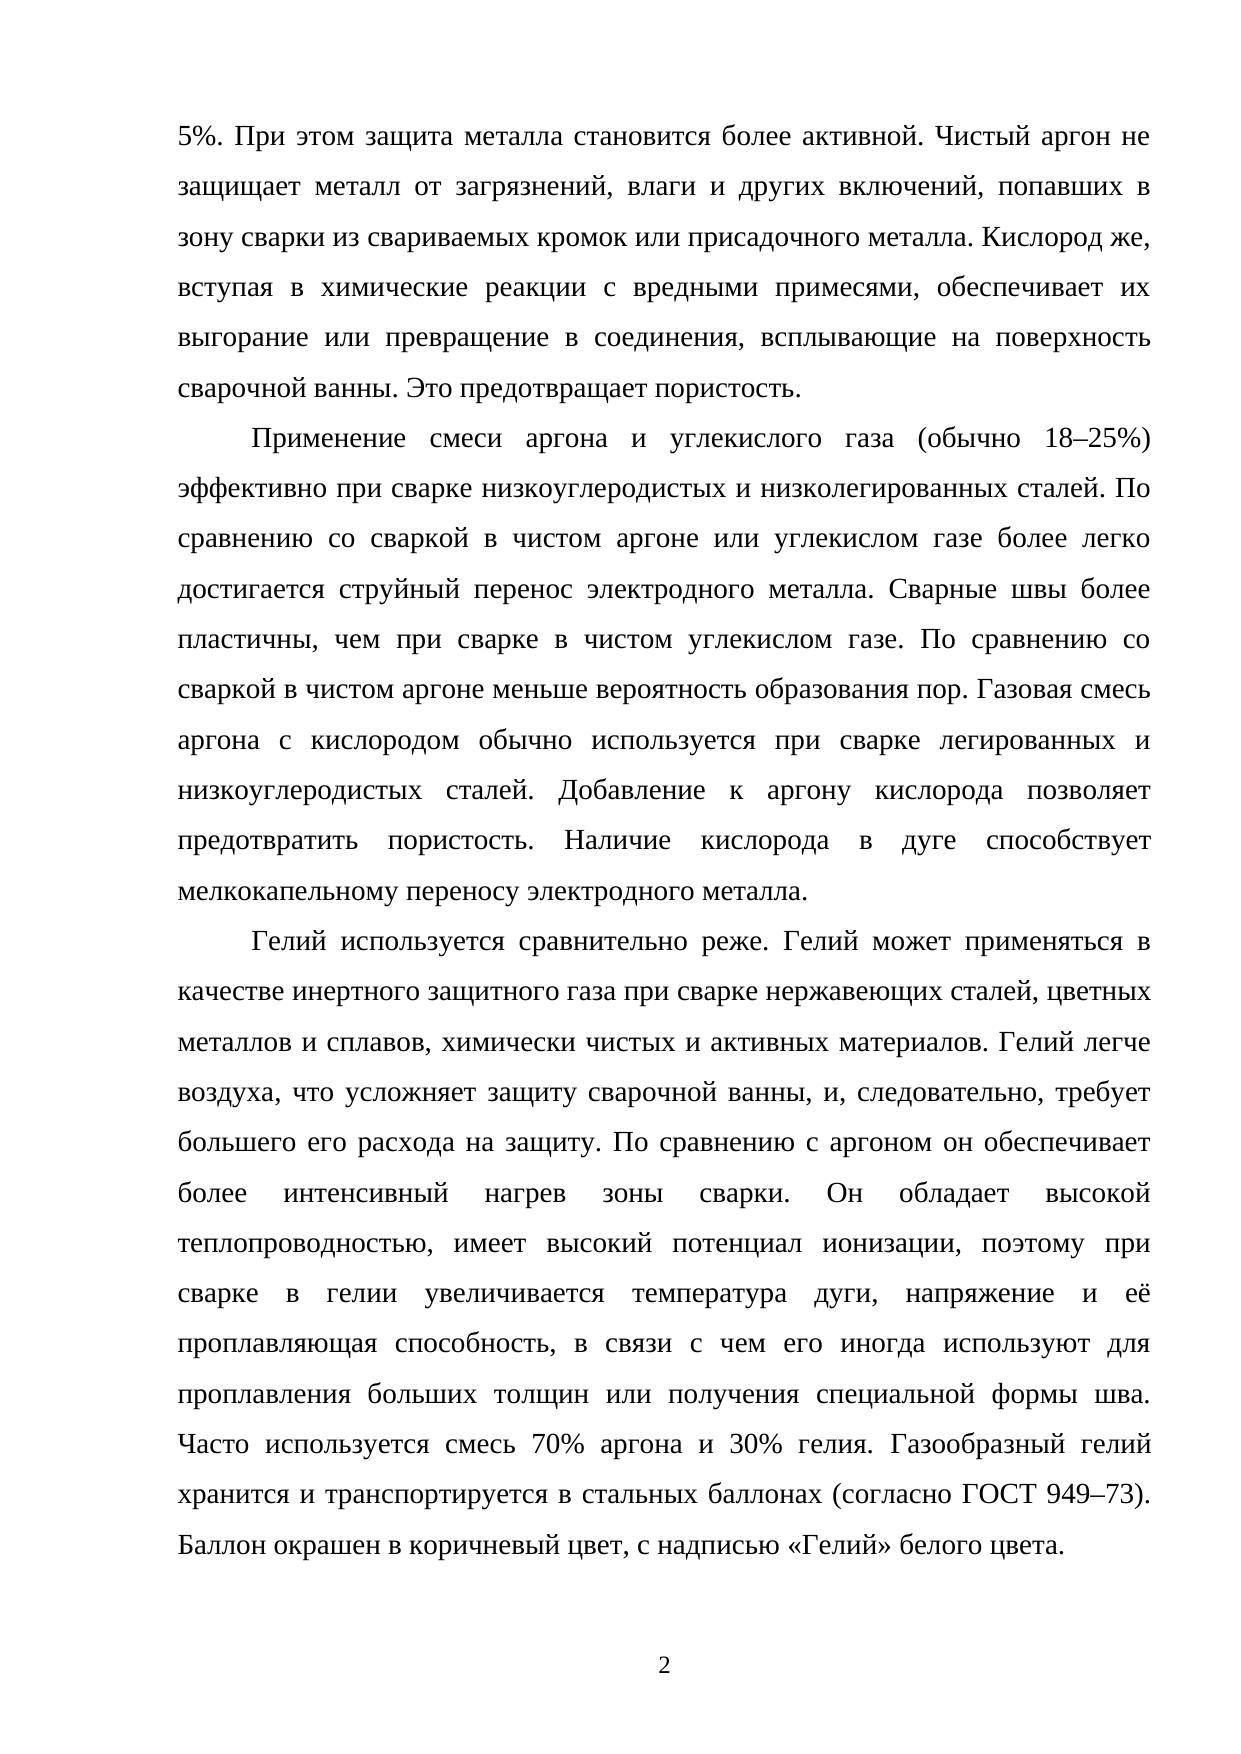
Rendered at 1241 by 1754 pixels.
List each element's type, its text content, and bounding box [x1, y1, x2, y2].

text Гелий используется сравнительно реже. Гелий может применяться в качестве инертного защитного газа при сварке нержавеющих сталей, цветных металлов и сплавов, химически чистых и активных материалов. Гелий легче воздуха, что усложняет защиту сварочной ванны, и, следовательно, требует большего его расхода на защиту. По сравнению с аргоном он обеспечивает более интенсивный нагрев зоны сварки. Он обладает высокой теплопроводностью, имеет высокий потенциал ионизации, поэтому при сварке в гелии увеличивается температура дуги, напряжение и её проплавляющая способность, в связи с чем его иногда используют для проплавления больших толщин или получения специальной формы шва. Часто используется смесь 70% аргона и 30% гелия. Газообразный гелий хранится и транспортируется в стальных баллонах (согласно ГОСТ 949–73). Баллон окрашен в коричневый цвет, с надписью «Гелий» белого цвета. [177, 923, 1152, 1560]
text Применение смеси аргона и углекислого газа (обычно 18–25%) эффективно при сварке низкоуглеродистых и низколегированных сталей. По сравнению со сваркой в чистом аргоне или углекислом газе более легко достигается струйный перенос электродного металла. Сварные швы более пластичны, чем при сварке в чистом углекислом газе. По сравнению со сваркой в чистом аргоне меньше вероятность образования пор. Газовая смесь аргона с кислородом обычно используется при сварке легированных и низкоуглеродистых сталей. Добавление к аргону кислорода позволяет предотвратить пористость. Наличие кислорода в дуге способствует мелкокапельному переносу электродного металла. [177, 420, 1152, 906]
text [177, 118, 1152, 403]
